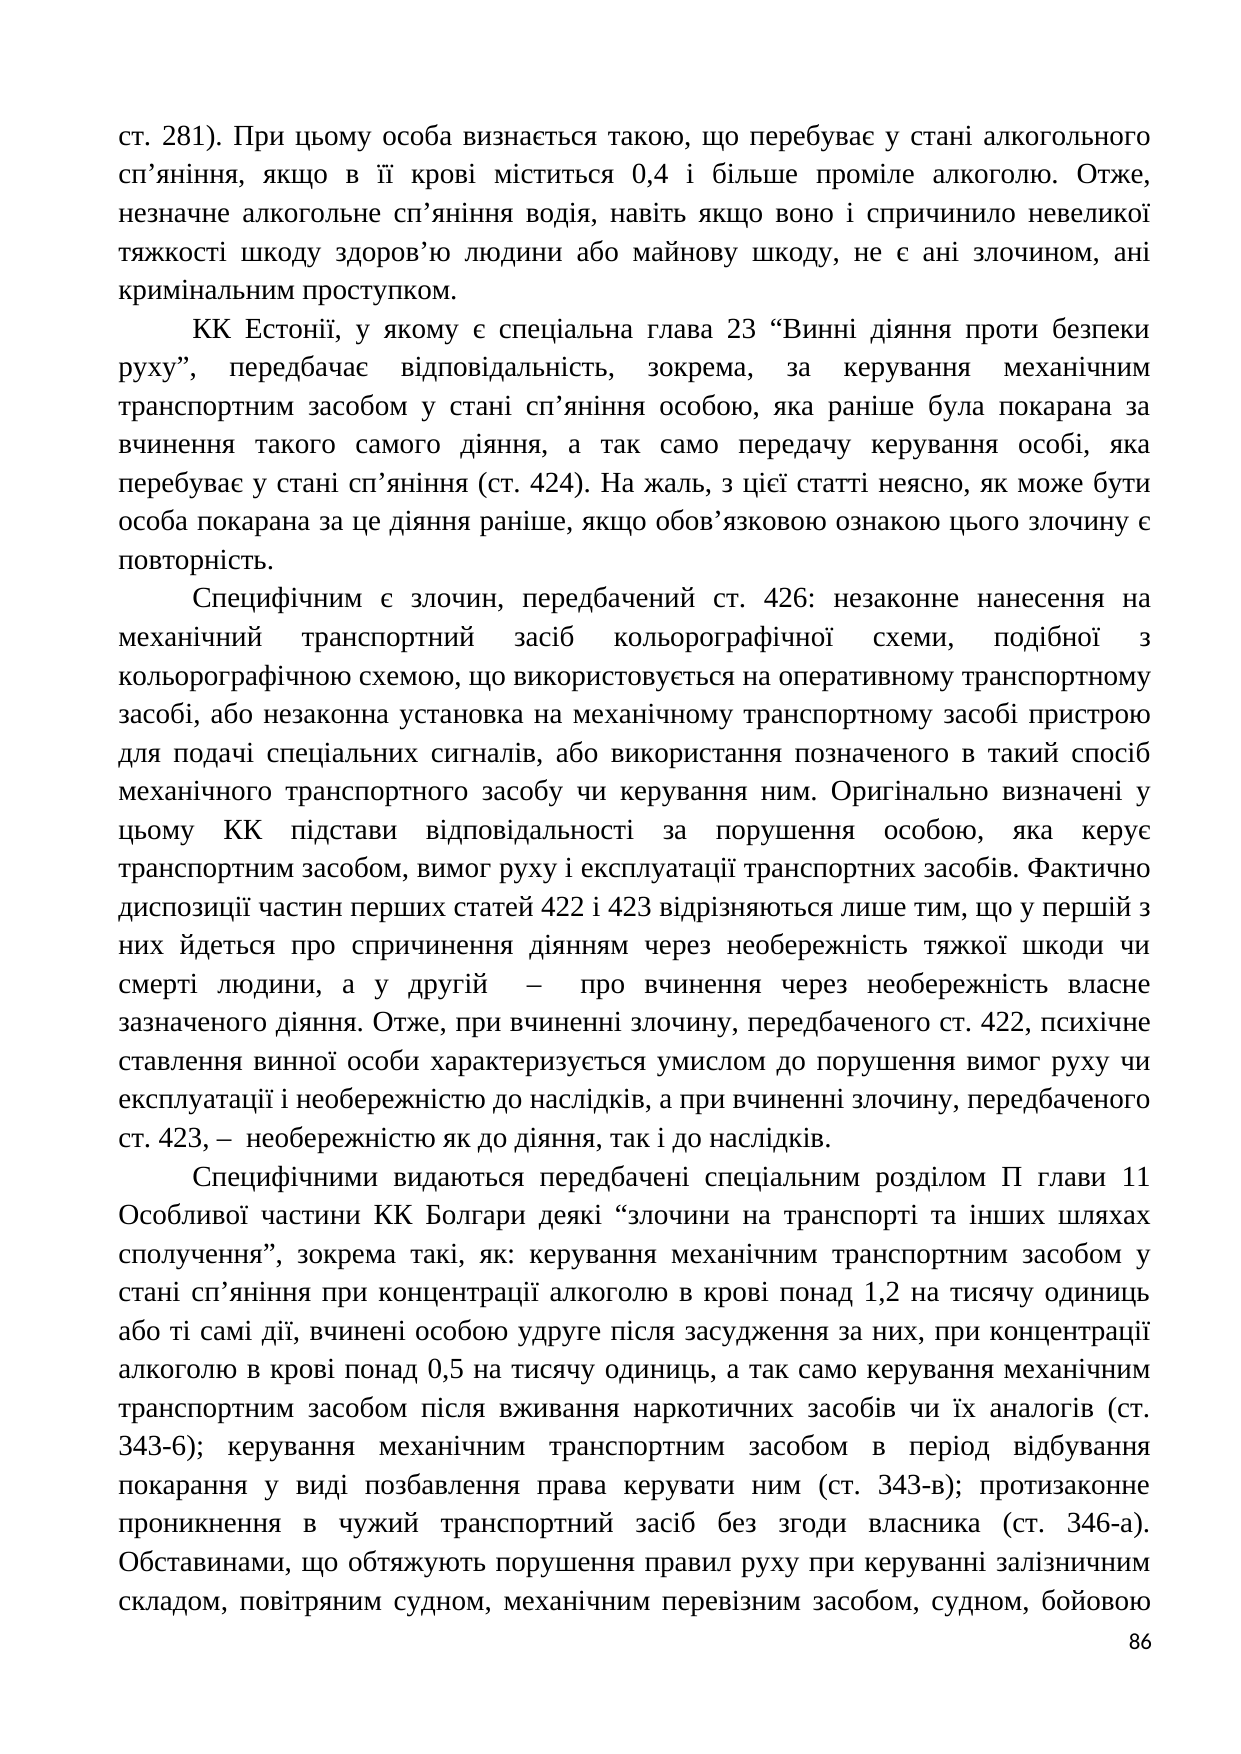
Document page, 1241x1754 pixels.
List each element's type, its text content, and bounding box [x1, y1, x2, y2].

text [118, 118, 1152, 306]
text КК Естонії, у якому є спеціальна глава 23 “Винні діяння проти безпеки руху”, передбачає відповідальність, зокрема, за керування механічним транспортним засобом у стані сп’яніння особою, яка раніше була покарана за вчинення такого самого діяння, а так само передачу керування особі, яка перебуває у стані сп’яніння (ст. 424). На жаль, з цієї статті неясно, як може бути особа покарана за це діяння раніше, якщо обов’язковою ознакою цього злочину є повторність. [118, 311, 1152, 576]
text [118, 1159, 1152, 1616]
text Специфічним є злочин, передбачений ст. 426: незаконне нанесення на механічний транспортний засіб кольорографічної схеми, подібної з кольорографічною схемою, що використовується на оперативному транспортному засобі, або незаконна установка на механічному транспортному засобі пристрою для подачі спеціальних сигналів, або використання позначеного в такий спосіб механічного транспортного засобу чи керування ним. Оригінально визначені у цьому КК підстави відповідальності за порушення особою, яка керує транспортним засобом, вимог руху і експлуатації транспортних засобів. Фактично диспозиції частин перших статей 422 і 423 відрізняються лише тим, що у першій з них йдеться про спричинення діянням через необережність тяжкої шкоди чи смерті людини, а у другій – про вчинення через необережність власне зазначеного діяння. Отже, при вчиненні злочину, передбаченого ст. 422, психічне ставлення винної особи характеризується умислом до порушення вимог руху чи експлуатації і необережністю до наслідків, а при вчиненні злочину, передбаченого ст. 423, – необережністю як до діяння, так і до наслідків. [118, 581, 1152, 1154]
